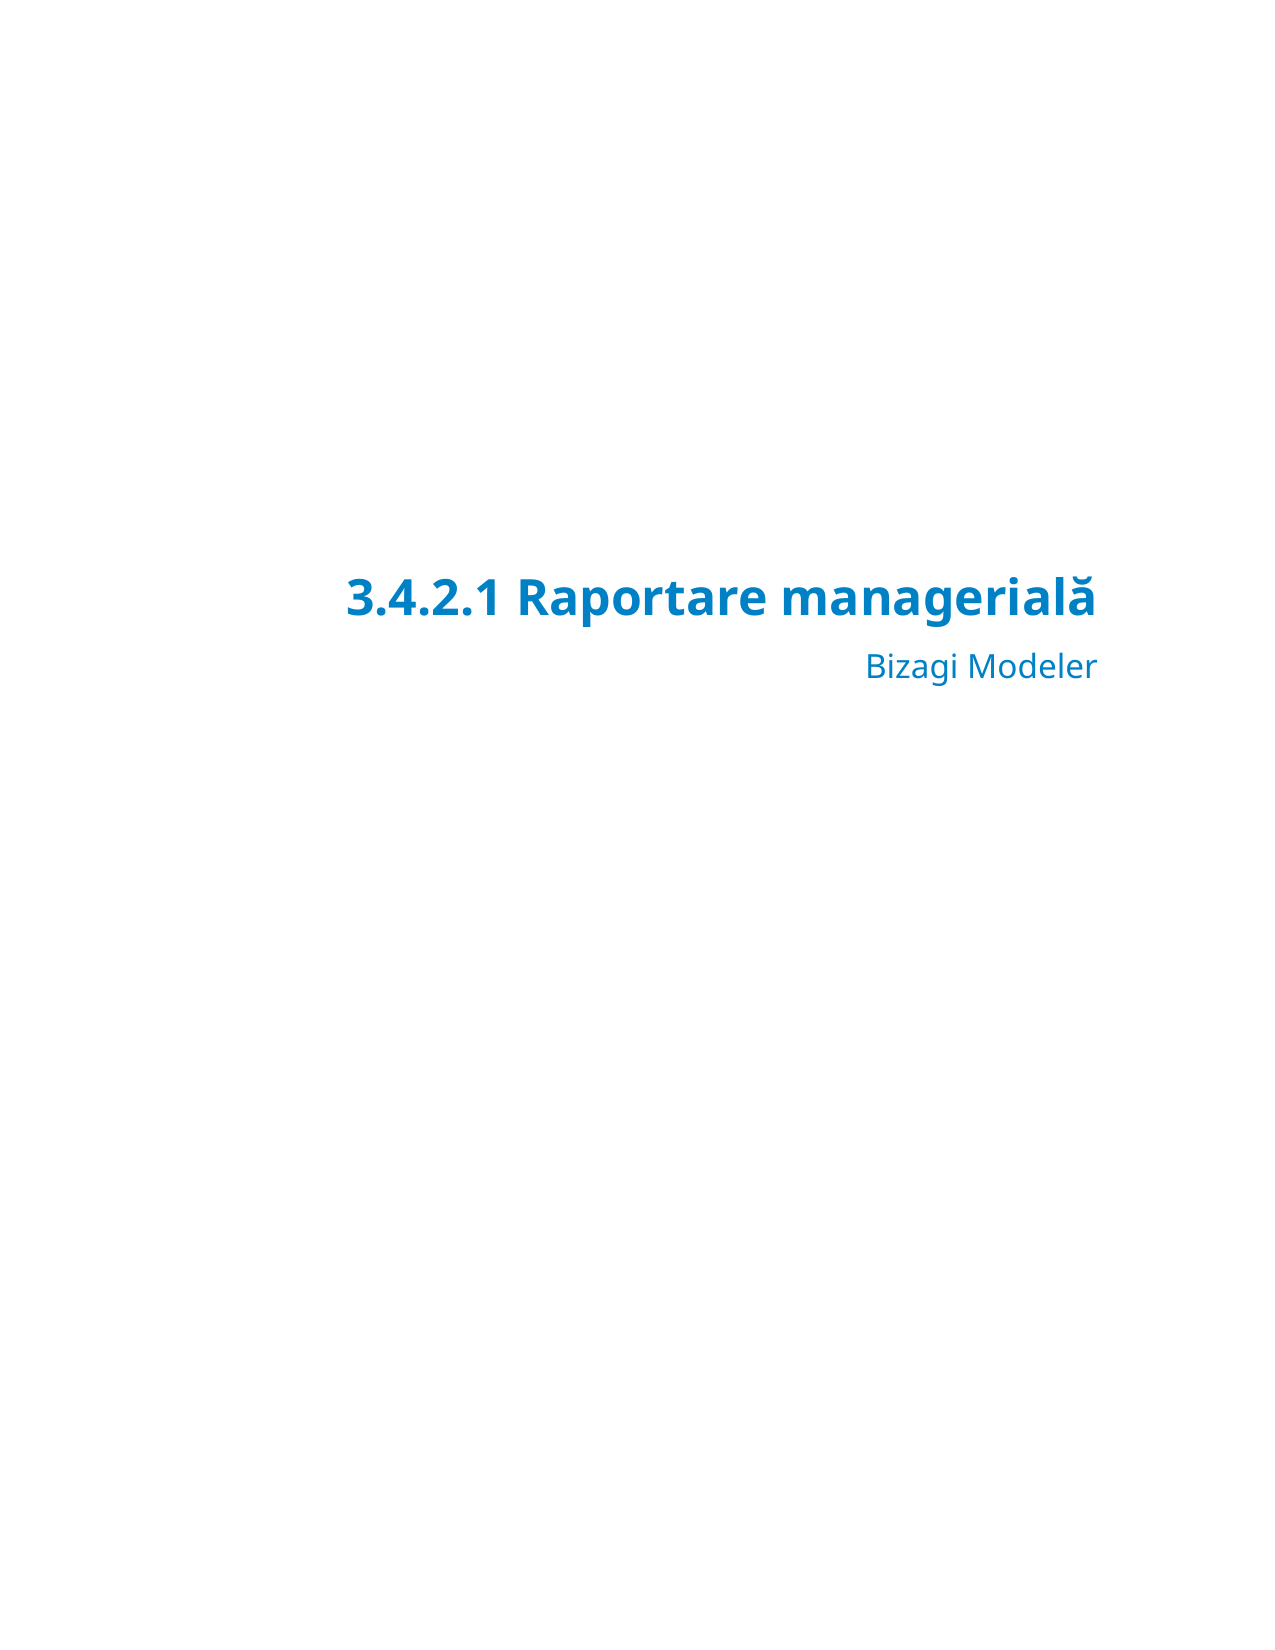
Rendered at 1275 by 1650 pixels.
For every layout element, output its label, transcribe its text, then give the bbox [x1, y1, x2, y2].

subtitle Bizagi Modeler [177, 642, 1098, 688]
title 3.4.2.1 Raportare managerială [177, 562, 1098, 630]
